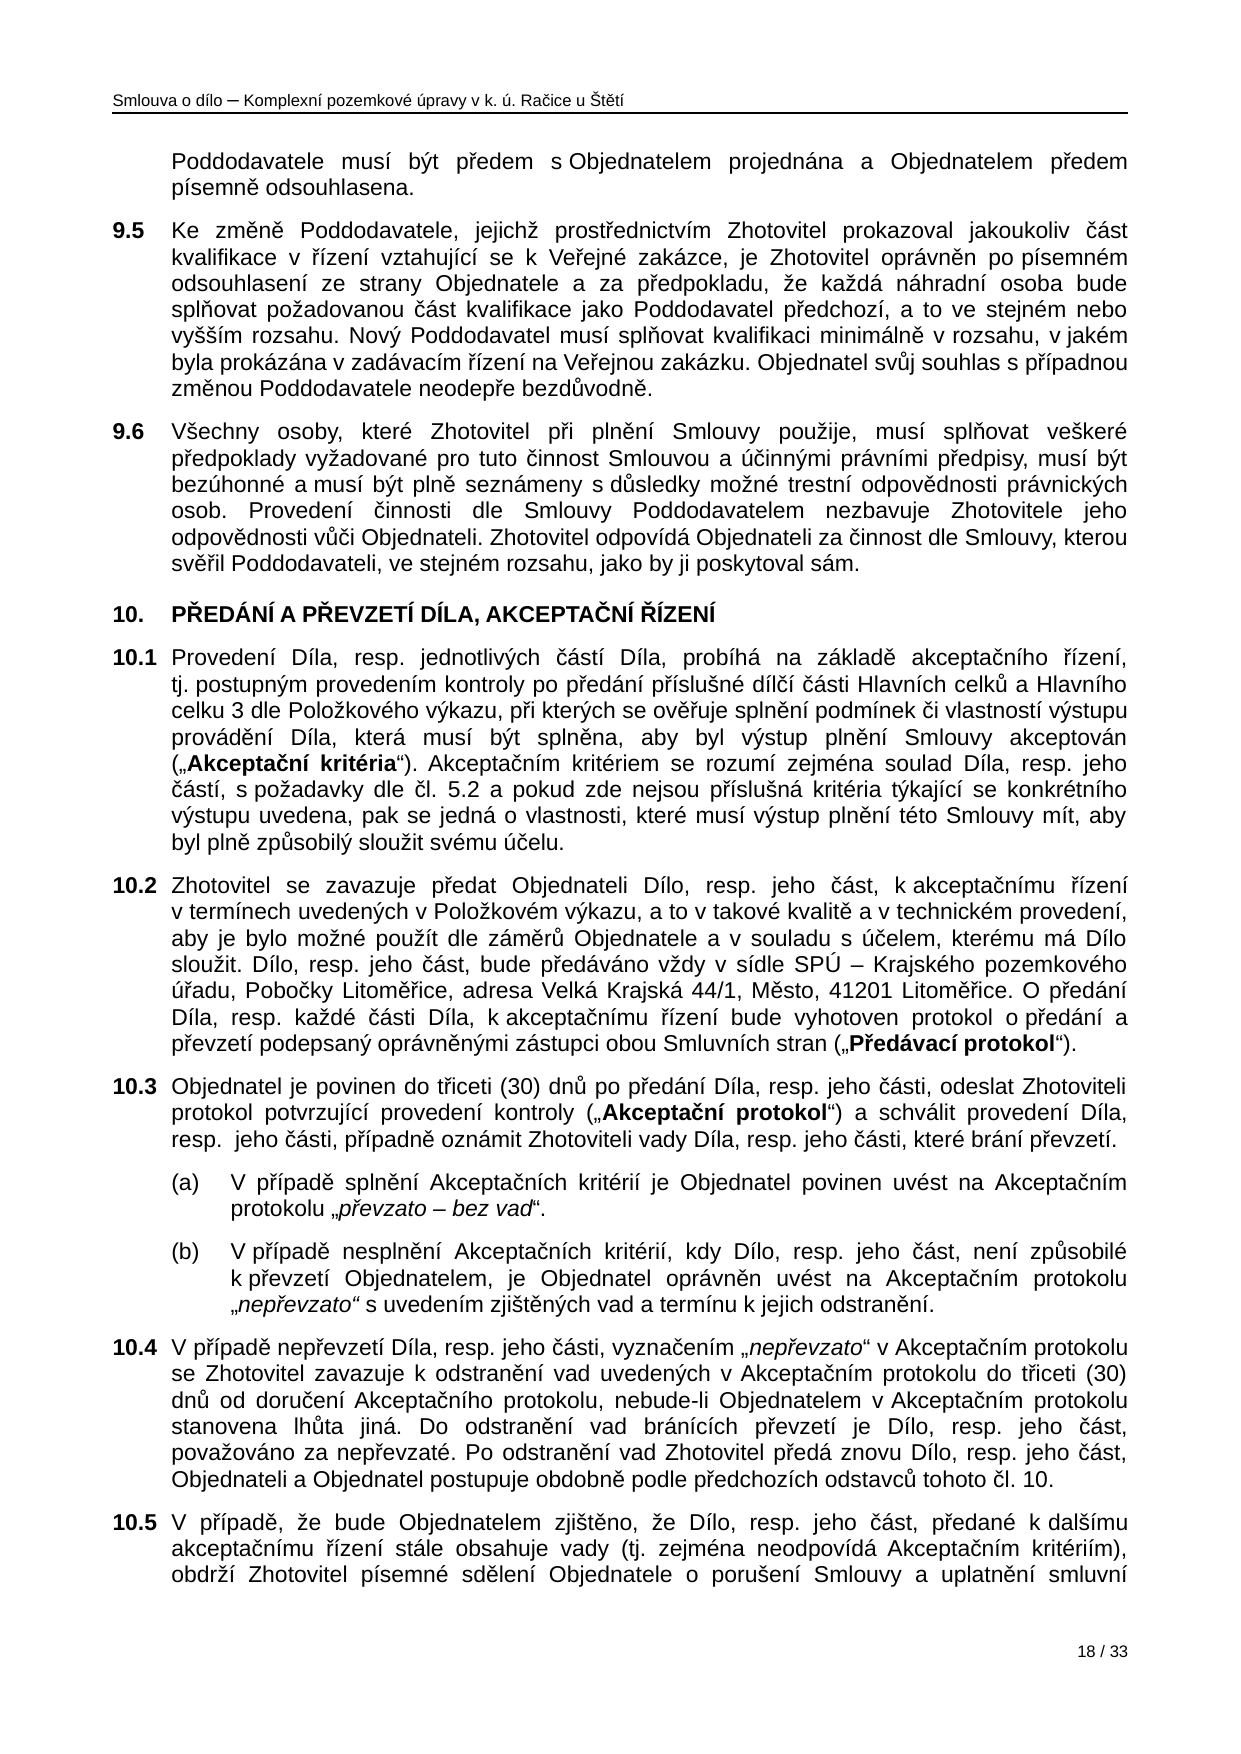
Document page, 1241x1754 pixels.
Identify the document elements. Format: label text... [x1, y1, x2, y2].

text Ke změně Poddodavatele, jejichž prostřednictvím Zhotovitel prokazoval jakoukoliv část kvalifikace v řízení vztahující se k Veřejné zakázce, je Zhotovitel oprávněn po písemném odsouhlasení ze strany Objednatele a za předpokladu, že každá náhradní osoba bude splňovat požadovanou část kvalifikace jako Poddodavatel předchozí, a to ve stejném nebo vyšším rozsahu. Nový Poddodavatel musí splňovat kvalifikaci minimálně v rozsahu, v jakém byla prokázána v zadávacím řízení na Veřejnou zakázku. Objednatel svůj souhlas s případnou změnou Poddodavatele neodepře bezdůvodně. [112, 217, 1128, 402]
text Provedení Díla, resp. jednotlivých částí Díla, probíhá na základě akceptačního řízení, tj. postupným provedením kontroly po předání příslušné dílčí části Hlavních celků a Hlavního celku 3 dle Položkového výkazu, při kterých se ověřuje splnění podmínek či vlastností výstupu provádění Díla, která musí být splněna, aby byl výstup plnění Smlouvy akceptován („Akceptační kritéria“). Akceptačním kritériem se rozumí zejména soulad Díla, resp. jeho částí, s požadavky dle čl. 5.2 a pokud zde nejsou příslušná kritéria týkající se konkrétního výstupu uvedena, pak se jedná o vlastnosti, které musí výstup plnění této Smlouvy mít, aby byl plně způsobilý sloužit svému účelu. [112, 644, 1128, 855]
text Objednatel je povinen do třiceti (30) dnů po předání Díla, resp. jeho části, odeslat Zhotoviteli protokol potvrzující provedení kontroly („Akceptační protokol“) a schválit provedení Díla, resp. jeho části, případně oznámit Zhotoviteli vady Díla, resp. jeho části, které brání převzetí. [112, 1073, 1128, 1152]
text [112, 1509, 1128, 1588]
text Zhotovitel se zavazuje předat Objednateli Dílo, resp. jeho část, k akceptačnímu řízení v termínech uvedených v Položkovém výkazu, a to v takové kvalitě a v technickém provedení, aby je bylo možné použít dle záměrů Objednatele a v souladu s účelem, kterému má Dílo sloužit. Dílo, resp. jeho část, bude předáváno vždy v sídle SPÚ – Krajského pozemkového úřadu, Pobočky Litoměřice, adresa Velká Krajská 44/1, Město, 41201 Litoměřice. O předání Díla, resp. každé části Díla, k akceptačnímu řízení bude vyhotoven protokol o předání a převzetí podepsaný oprávněnými zástupci obou Smluvních stran („Předávací protokol“). [112, 872, 1128, 1056]
text Předání a převzetí Díla, Akceptační řízení [112, 601, 1128, 628]
text Všechny osoby, které Zhotovitel při plnění Smlouvy použije, musí splňovat veškeré předpoklady vyžadované pro tuto činnost Smlouvou a účinnými právními předpisy, musí být bezúhonné a musí být plně seznámeny s důsledky možné trestní odpovědnosti právnických osob. Provedení činnosti dle Smlouvy Poddodavatelem nezbavuje Zhotovitele jeho odpovědnosti vůči Objednateli. Zhotovitel odpovídá Objednateli za činnost dle Smlouvy, kterou svěřil Poddodavateli, ve stejném rozsahu, jako by ji poskytoval sám. [112, 418, 1128, 576]
text V případě nepřevzetí Díla, resp. jeho části, vyznačením „nepřevzato“ v Akceptačním protokolu se Zhotovitel zavazuje k odstranění vad uvedených v Akceptačním protokolu do třiceti (30) dnů od doručení Akceptačního protokolu, nebude-li Objednatelem v Akceptačním protokolu stanovena lhůta jiná. Do odstranění vad bránících převzetí je Dílo, resp. jeho část, považováno za nepřevzaté. Po odstranění vad Zhotovitel předá znovu Dílo, resp. jeho část, Objednateli a Objednatel postupuje obdobně podle předchozích odstavců tohoto čl. 10. [112, 1334, 1128, 1492]
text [112, 148, 1128, 200]
list V případě nesplnění Akceptačních kritérií, kdy Dílo, resp. jeho část, není způsobilé k převzetí Objednatelem, je Objednatel oprávněn uvést na Akceptačním protokolu „nepřevzato“ s uvedením zjištěných vad a termínu k jejich odstranění. [171, 1238, 1128, 1317]
list V případě splnění Akceptačních kritérií je Objednatel povinen uvést na Akceptačním protokolu „převzato – bez vad“. [171, 1169, 1128, 1221]
